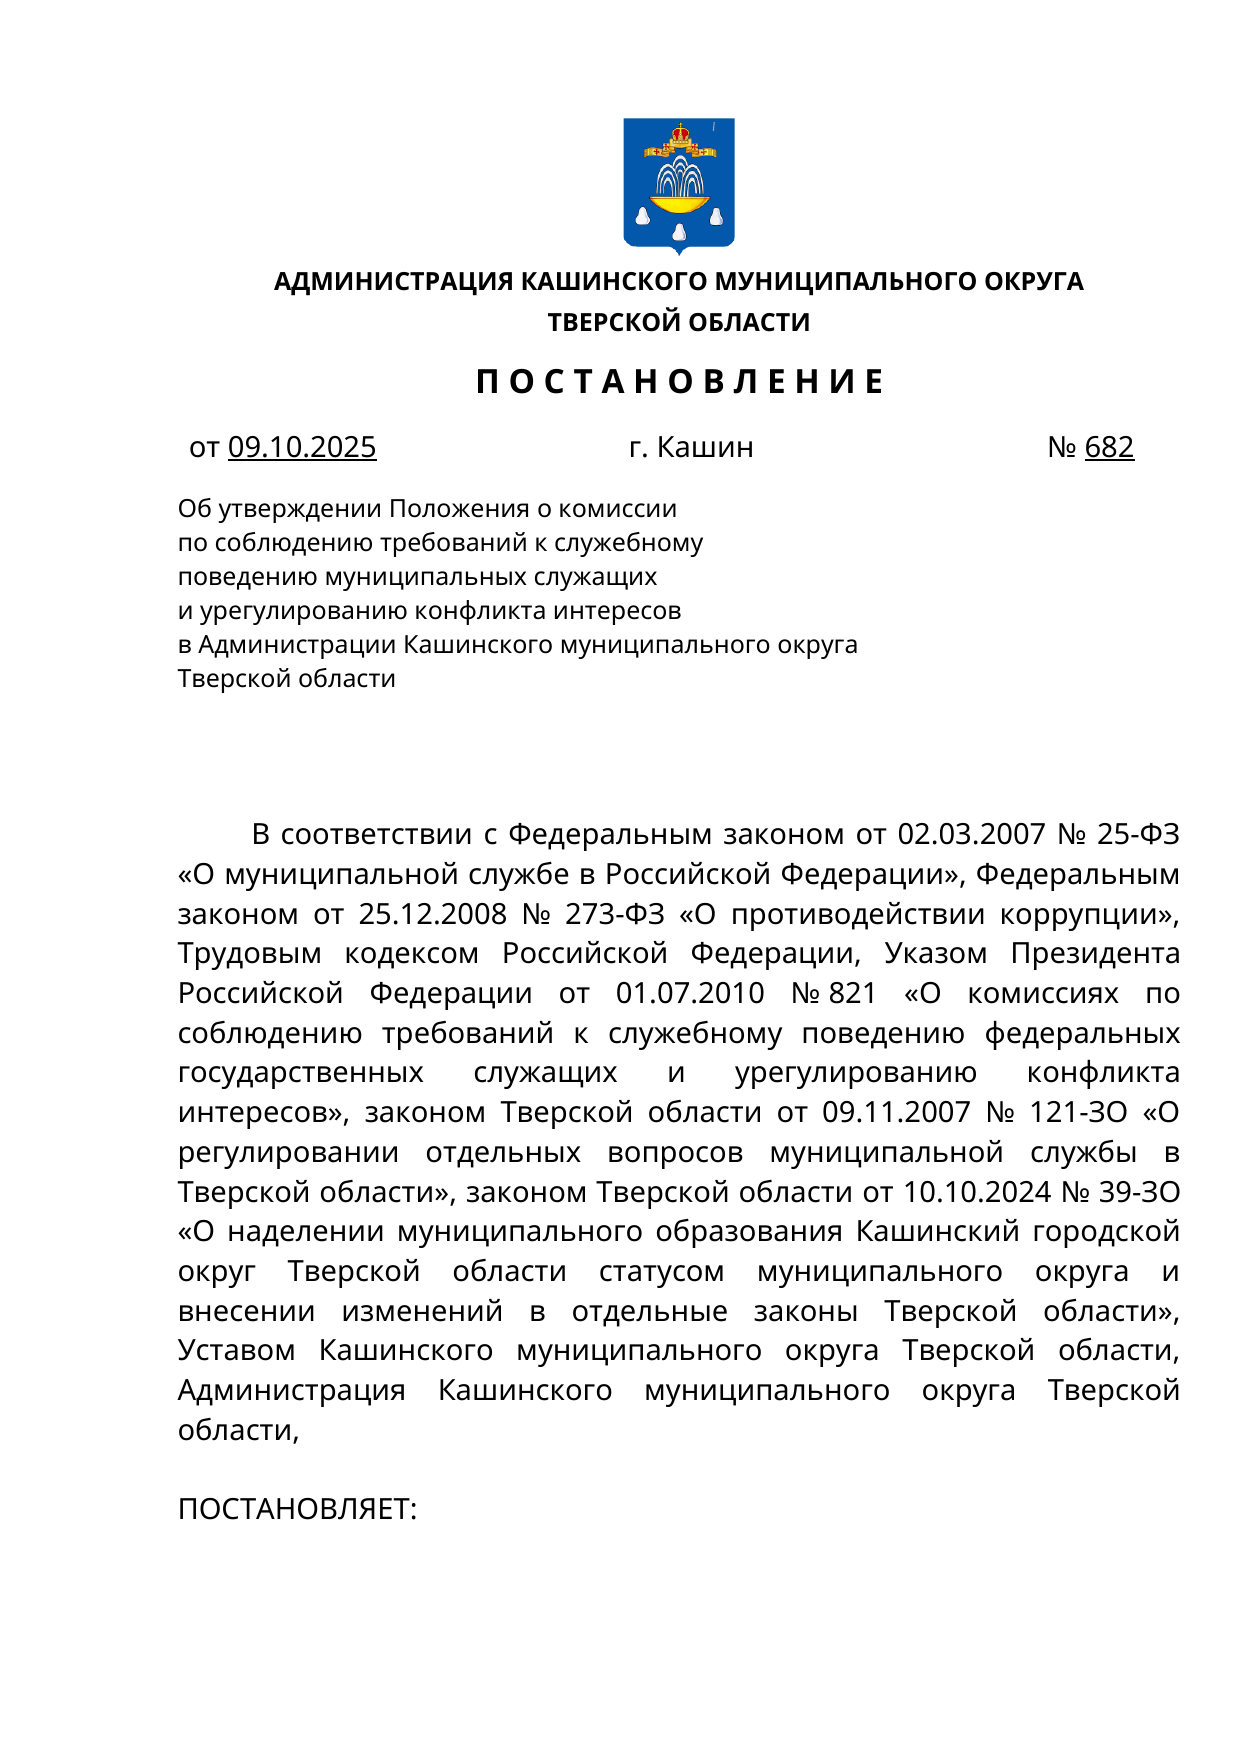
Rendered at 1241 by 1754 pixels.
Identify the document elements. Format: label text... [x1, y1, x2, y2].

text поведению муниципальных служащих [177, 558, 1181, 592]
subtitle П О С Т А Н О В Л Е Н И Е [177, 358, 1181, 403]
text по соблюдению требований к служебному [177, 524, 1181, 558]
text ПОСТАНОВЛЯЕТ: [177, 1488, 1181, 1528]
text и урегулированию конфликта интересов [177, 592, 1181, 626]
text в Администрации Кашинского муниципального округа [177, 626, 1181, 661]
text Об утверждении Положения о комиссии [177, 490, 1181, 524]
text В соответствии с Федеральным законом от 02.03.2007 № 25-ФЗ «О муниципальной службе в Российской Федерации», Федеральным законом от 25.12.2008 № 273-ФЗ «О противодействии коррупции», Трудовым кодексом Российской Федерации, Указом Президента Российской Федерации от 01.07.2010 № 821 «О комиссиях по соблюдению требований к служебному поведению федеральных государственных служащих и урегулированию конфликта интересов», законом Тверской области от 09.11.2007 № 121-ЗО «О регулировании отдельных вопросов муниципальной службы в Тверской области», законом Тверской области от 10.10.2024 № 39-ЗО «О наделении муниципального образования Кашинский городской округ Тверской области статусом муниципального округа и внесении изменений в отдельные законы Тверской области», Уставом Кашинского муниципального округа Тверской области, Администрация Кашинского муниципального округа Тверской области, [177, 814, 1181, 1449]
table_header от 09.10.2025 г. Кашин № 682 [177, 426, 1181, 490]
text Тверской области [177, 661, 1181, 694]
text АДМИНИСТРАЦИЯ КАШИНСКОГО МУНИЦИПАЛЬНОГО ОКРУГА ТВЕРСКОЙ ОБЛАСТИ [177, 263, 1181, 338]
picture [623, 118, 735, 256]
